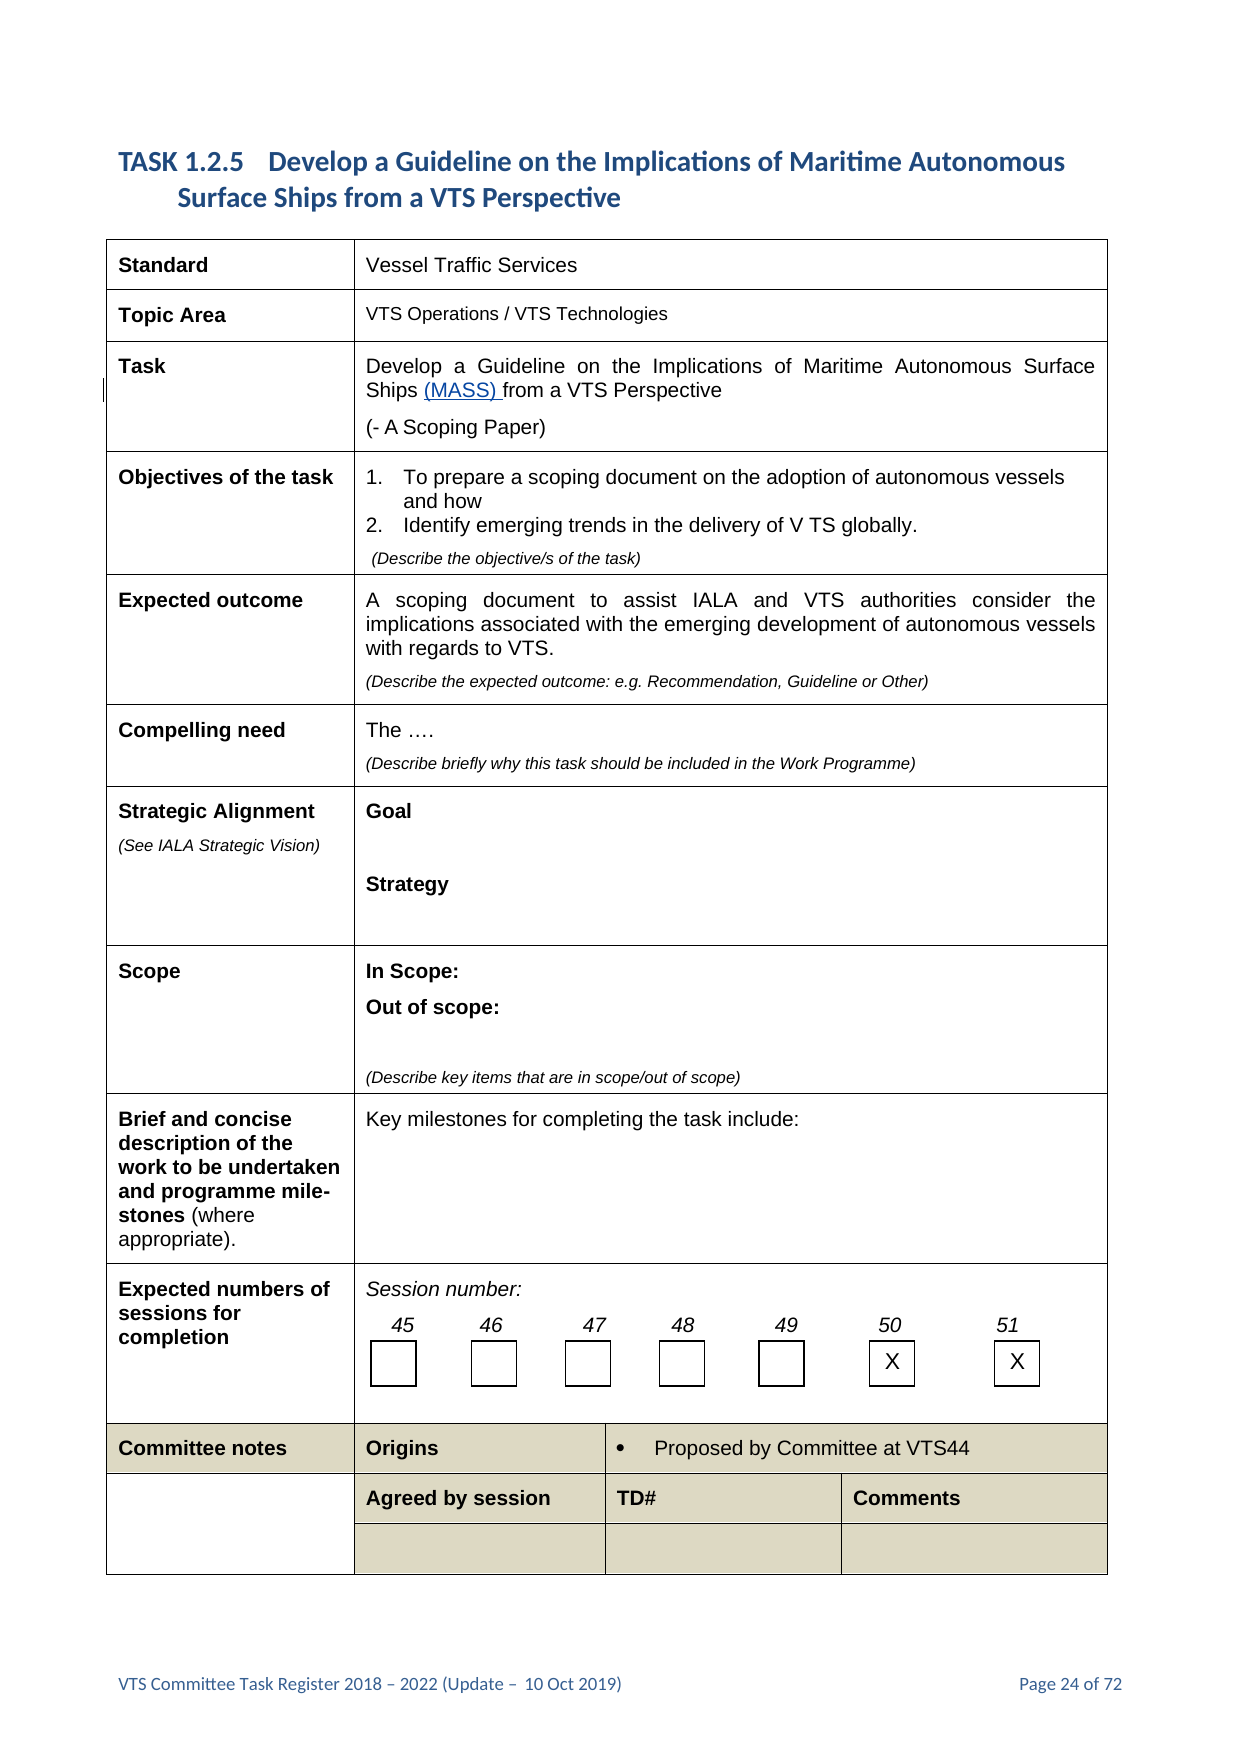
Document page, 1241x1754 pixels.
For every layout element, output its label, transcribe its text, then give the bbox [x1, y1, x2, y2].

table_cell Agreed by session [355, 1474, 605, 1522]
table_cell Comments [842, 1474, 1107, 1522]
table_cell Proposed by Committee at VTS44 [606, 1424, 1107, 1472]
table_cell A scoping document to assist IALA and VTS authorities consider the implications associated with the emerging development of autonomous vessels with regards to VTS. (Describe the expected outcome: e.g. Recommendation, Guideline or Other) [355, 575, 1107, 704]
table_cell Goal Strategy [355, 787, 1107, 945]
table_cell Objectives of the task [107, 452, 354, 574]
table_cell Brief and concise description of the work to be undertaken and programme milestones (where appropriate). [107, 1094, 354, 1263]
table_cell Committee notes [107, 1424, 354, 1472]
table_cell Session number: 45 46 47 48 49 50 51 [355, 1264, 1107, 1422]
table_cell The …. (Describe briefly why this task should be included in the Work Programme) [355, 705, 1107, 786]
table_cell [355, 1524, 605, 1573]
table_cell Develop a Guideline on the Implications of Maritime Autonomous Surface Ships from a VTS Perspective (- A Scoping Paper) [355, 342, 1107, 451]
table_cell Expected outcome [107, 575, 354, 704]
table_cell [842, 1524, 1107, 1573]
table_header Standard [107, 240, 354, 289]
table_cell TD# [606, 1474, 841, 1522]
table_cell Origins [355, 1424, 605, 1472]
table_cell Strategic Alignment (See IALA Strategic Vision) [107, 787, 354, 945]
table_cell [606, 1524, 841, 1573]
table_cell Key milestones for completing the task include: [355, 1094, 1107, 1263]
table_cell Scope [107, 946, 354, 1093]
table_cell To prepare a scoping document on the adoption of autonomous vessels and how Identify emerging trends in the delivery of V TS globally. (Describe the objective/s of the task) [355, 452, 1107, 574]
table_cell Expected numbers of sessions for completion [107, 1264, 354, 1422]
subtitle TASK 1.2.5 Develop a Guideline on the Implications of Maritime Autonomous Surface Ships from a VTS Perspective [118, 143, 1122, 214]
table_cell Topic Area [107, 290, 354, 341]
table_cell Task [107, 342, 354, 451]
table_cell Compelling need [107, 705, 354, 786]
table_header Vessel Traffic Services [355, 240, 1107, 289]
table_cell VTS Operations / VTS Technologies [355, 290, 1107, 341]
table_cell [107, 1474, 354, 1573]
table_cell In Scope: Out of scope: (Describe key items that are in scope/out of scope) [355, 946, 1107, 1093]
